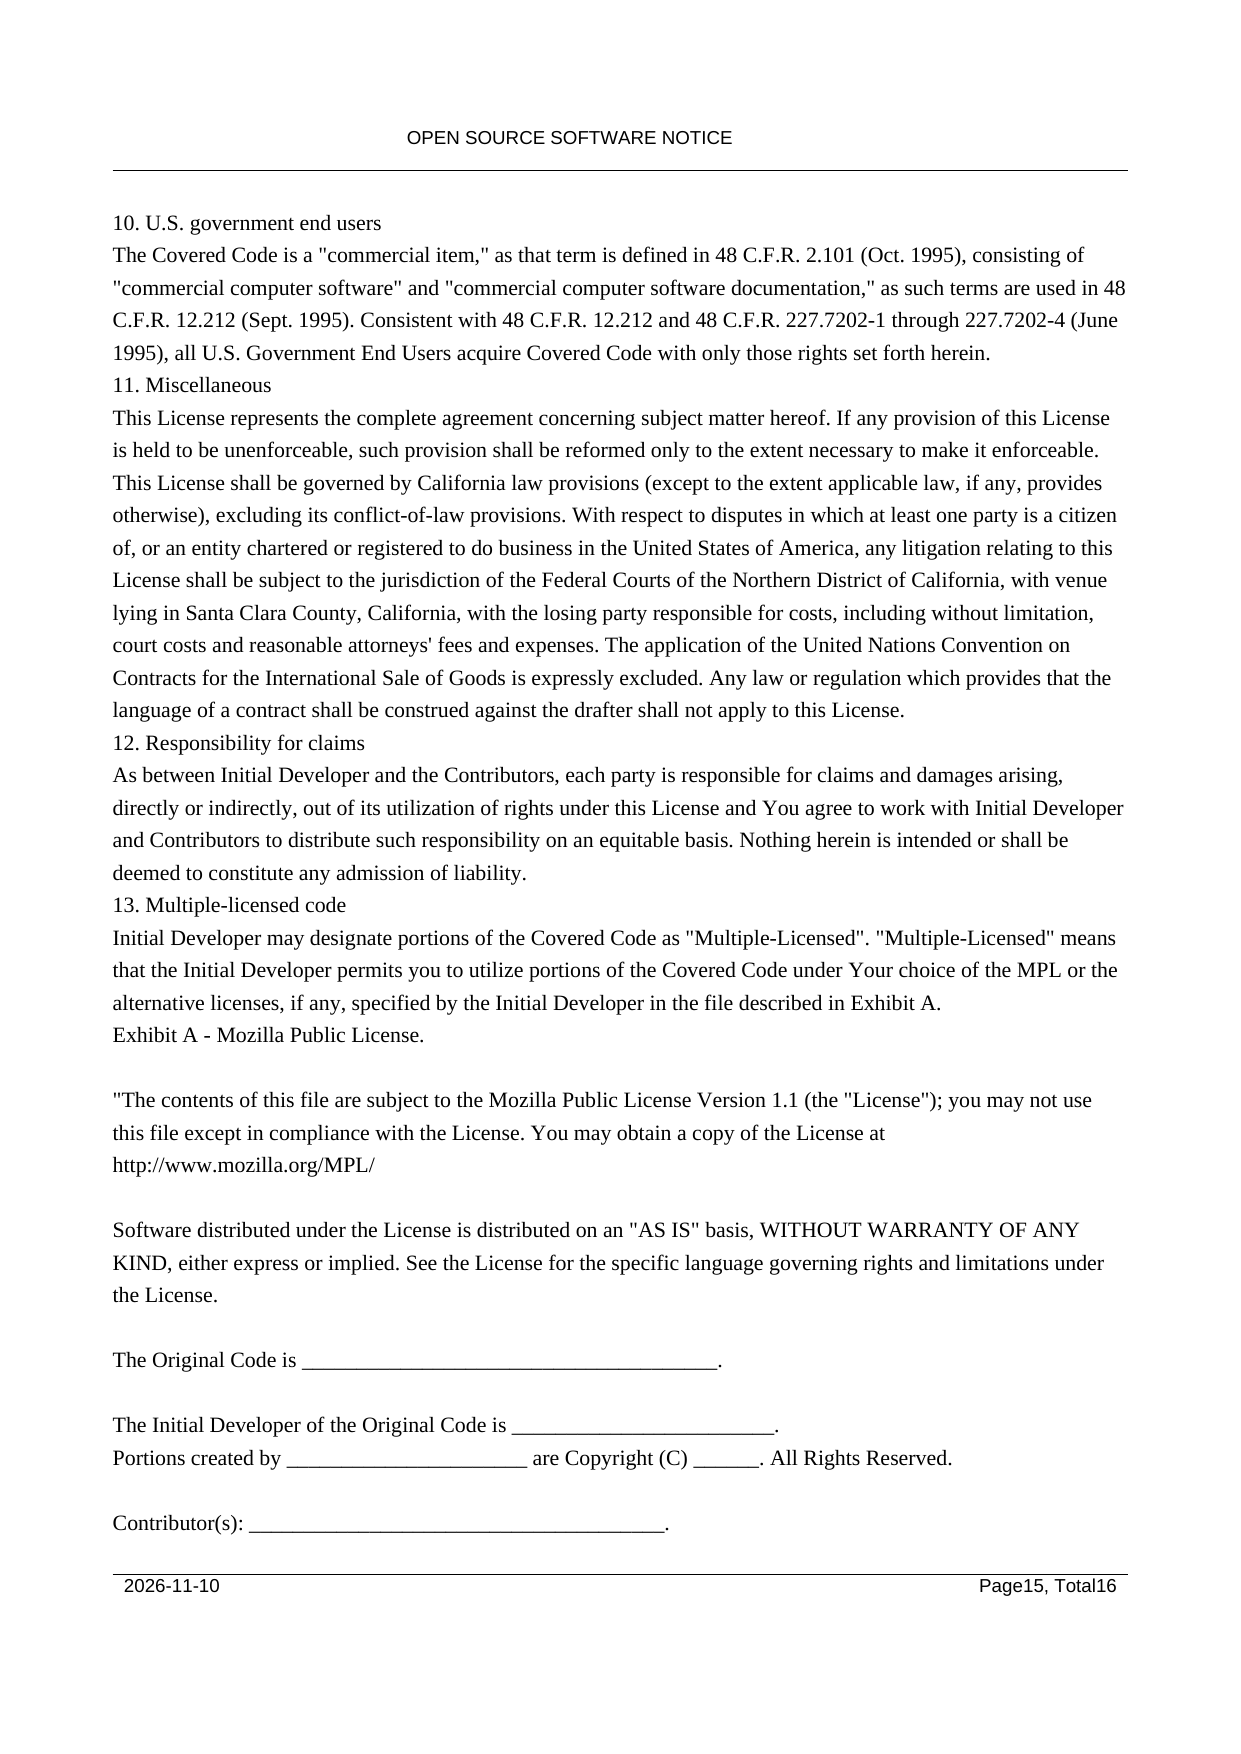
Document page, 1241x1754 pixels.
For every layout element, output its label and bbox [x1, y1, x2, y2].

text [112, 206, 1128, 1539]
